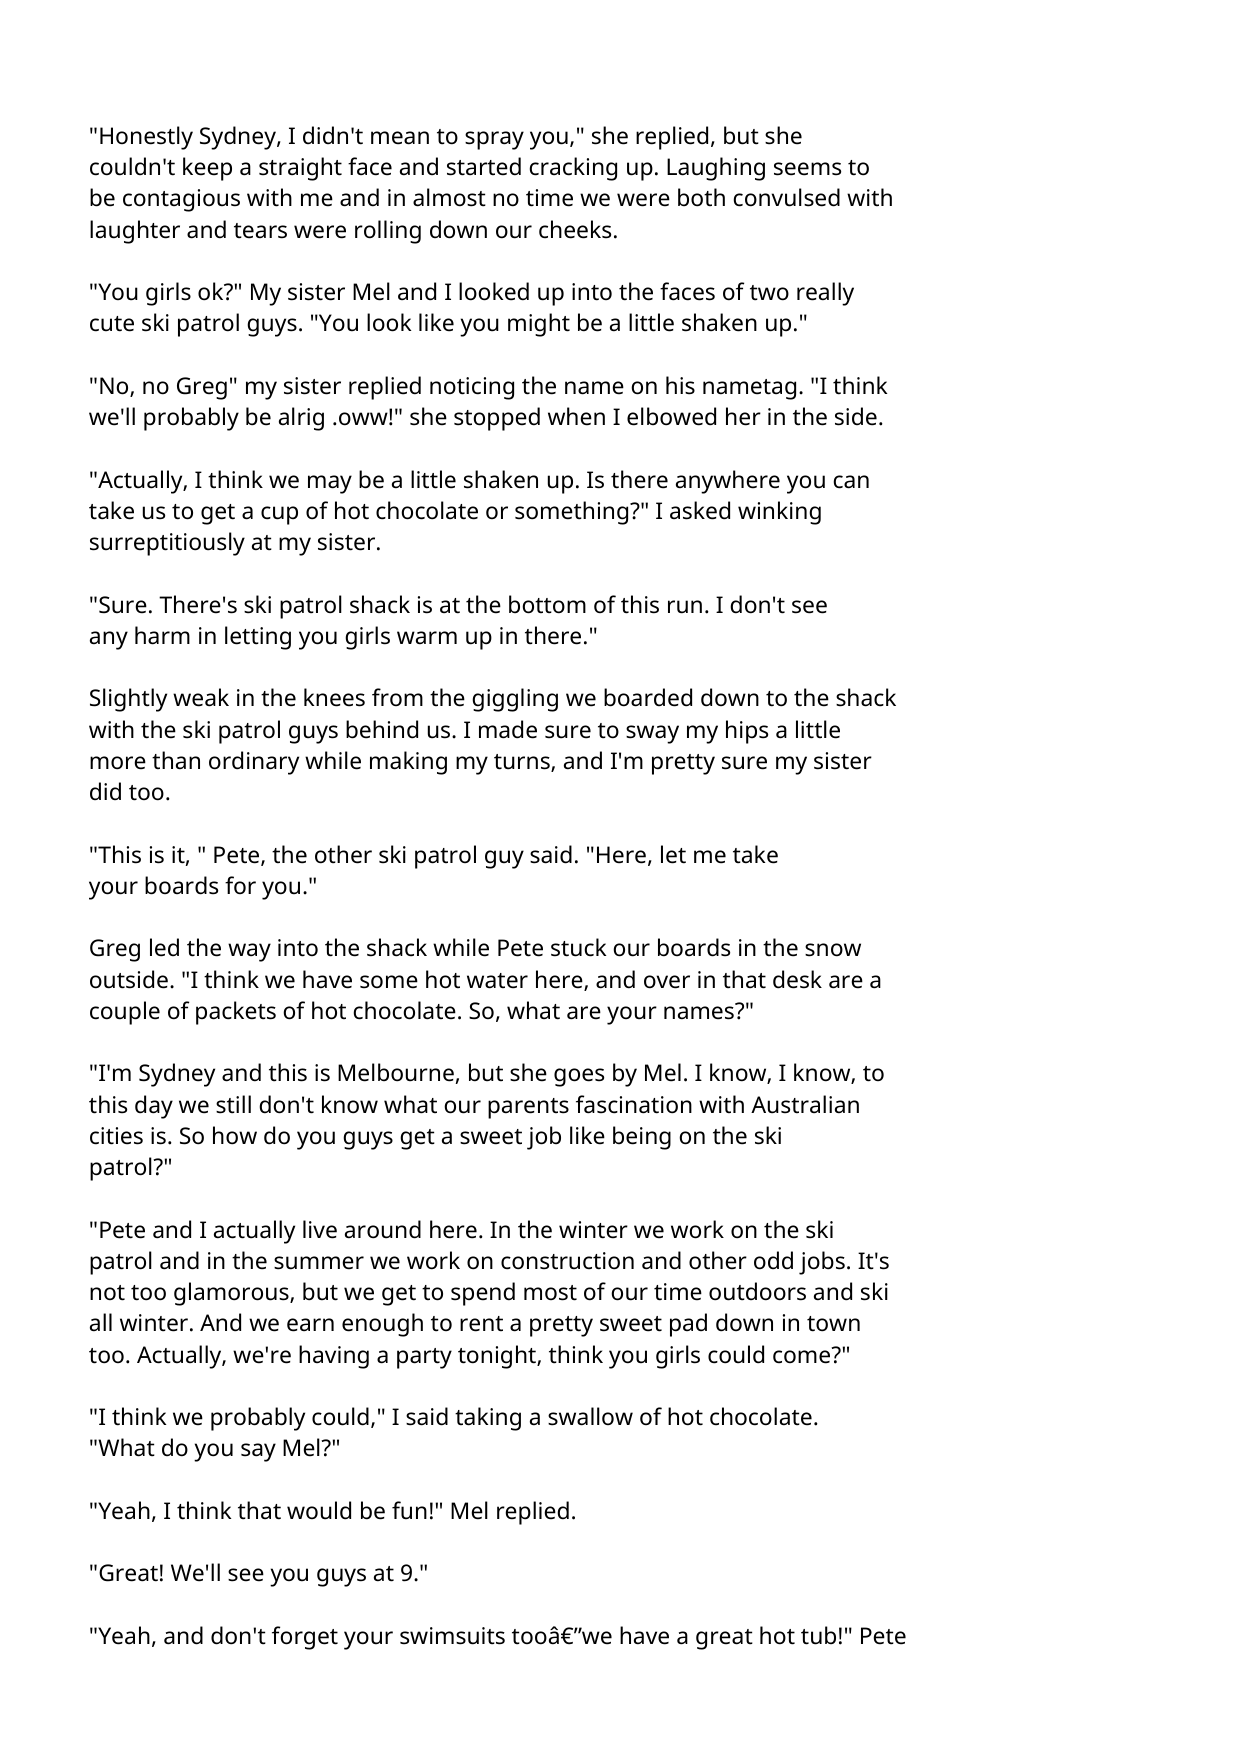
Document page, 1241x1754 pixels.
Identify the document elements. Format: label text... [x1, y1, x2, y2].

text patrol and in the summer we work on construction and other odd jobs. It's [89, 1245, 1152, 1276]
text "Sure. There's ski patrol shack is at the bottom of this run. I don't see [89, 589, 1152, 620]
text all winter. And we earn enough to rent a pretty sweet pad down in town [89, 1307, 1152, 1339]
text "Actually, I think we may be a little shaken up. Is there anywhere you can [89, 464, 1152, 495]
text this day we still don't know what our parents fascination with Australian [89, 1089, 1152, 1120]
text not too glamorous, but we get to spend most of our time outdoors and ski [89, 1276, 1152, 1307]
text Greg led the way into the shack while Pete stuck our boards in the snow [89, 932, 1152, 964]
text "I think we probably could," I said taking a swallow of hot chocolate. [89, 1401, 1152, 1432]
text did too. [89, 776, 1152, 807]
text more than ordinary while making my turns, and I'm pretty sure my sister [89, 745, 1152, 776]
text with the ski patrol guys behind us. I made sure to sway my hips a little [89, 714, 1152, 745]
text cute ski patrol guys. "You look like you might be a little shaken up." [89, 307, 1152, 339]
text Slightly weak in the knees from the giggling we boarded down to the shack [89, 682, 1152, 714]
text "Honestly Sydney, I didn't mean to spray you," she replied, but she [89, 120, 1152, 151]
text "You girls ok?" My sister Mel and I looked up into the faces of two really [89, 276, 1152, 307]
text couldn't keep a straight face and started cracking up. Laughing seems to [89, 151, 1152, 182]
text too. Actually, we're having a party tonight, think you girls could come?" [89, 1339, 1152, 1370]
text "Yeah, I think that would be fun!" Mel replied. [89, 1495, 1152, 1526]
text "Pete and I actually live around here. In the winter we work on the ski [89, 1214, 1152, 1245]
text take us to get a cup of hot chocolate or something?" I asked winking [89, 495, 1152, 526]
text couple of packets of hot chocolate. So, what are your names?" [89, 995, 1152, 1026]
text your boards for you." [89, 870, 1152, 901]
text "No, no Greg" my sister replied noticing the name on his nametag. "I think [89, 370, 1152, 401]
text "Yeah, and don't forget your swimsuits tooâ€”we have a great hot tub!" Pete [89, 1620, 1152, 1651]
text "What do you say Mel?" [89, 1432, 1152, 1464]
text we'll probably be alrig .oww!" she stopped when I elbowed her in the side. [89, 401, 1152, 432]
text patrol?" [89, 1151, 1152, 1182]
text surreptitiously at my sister. [89, 526, 1152, 557]
text be contagious with me and in almost no time we were both convulsed with [89, 182, 1152, 214]
text "I'm Sydney and this is Melbourne, but she goes by Mel. I know, I know, to [89, 1057, 1152, 1089]
text cities is. So how do you guys get a sweet job like being on the ski [89, 1120, 1152, 1151]
text laughter and tears were rolling down our cheeks. [89, 214, 1152, 245]
text "This is it, " Pete, the other ski patrol guy said. "Here, let me take [89, 839, 1152, 870]
text "Great! We'll see you guys at 9." [89, 1557, 1152, 1589]
text outside. "I think we have some hot water here, and over in that desk are a [89, 964, 1152, 995]
text any harm in letting you girls warm up in there." [89, 620, 1152, 651]
